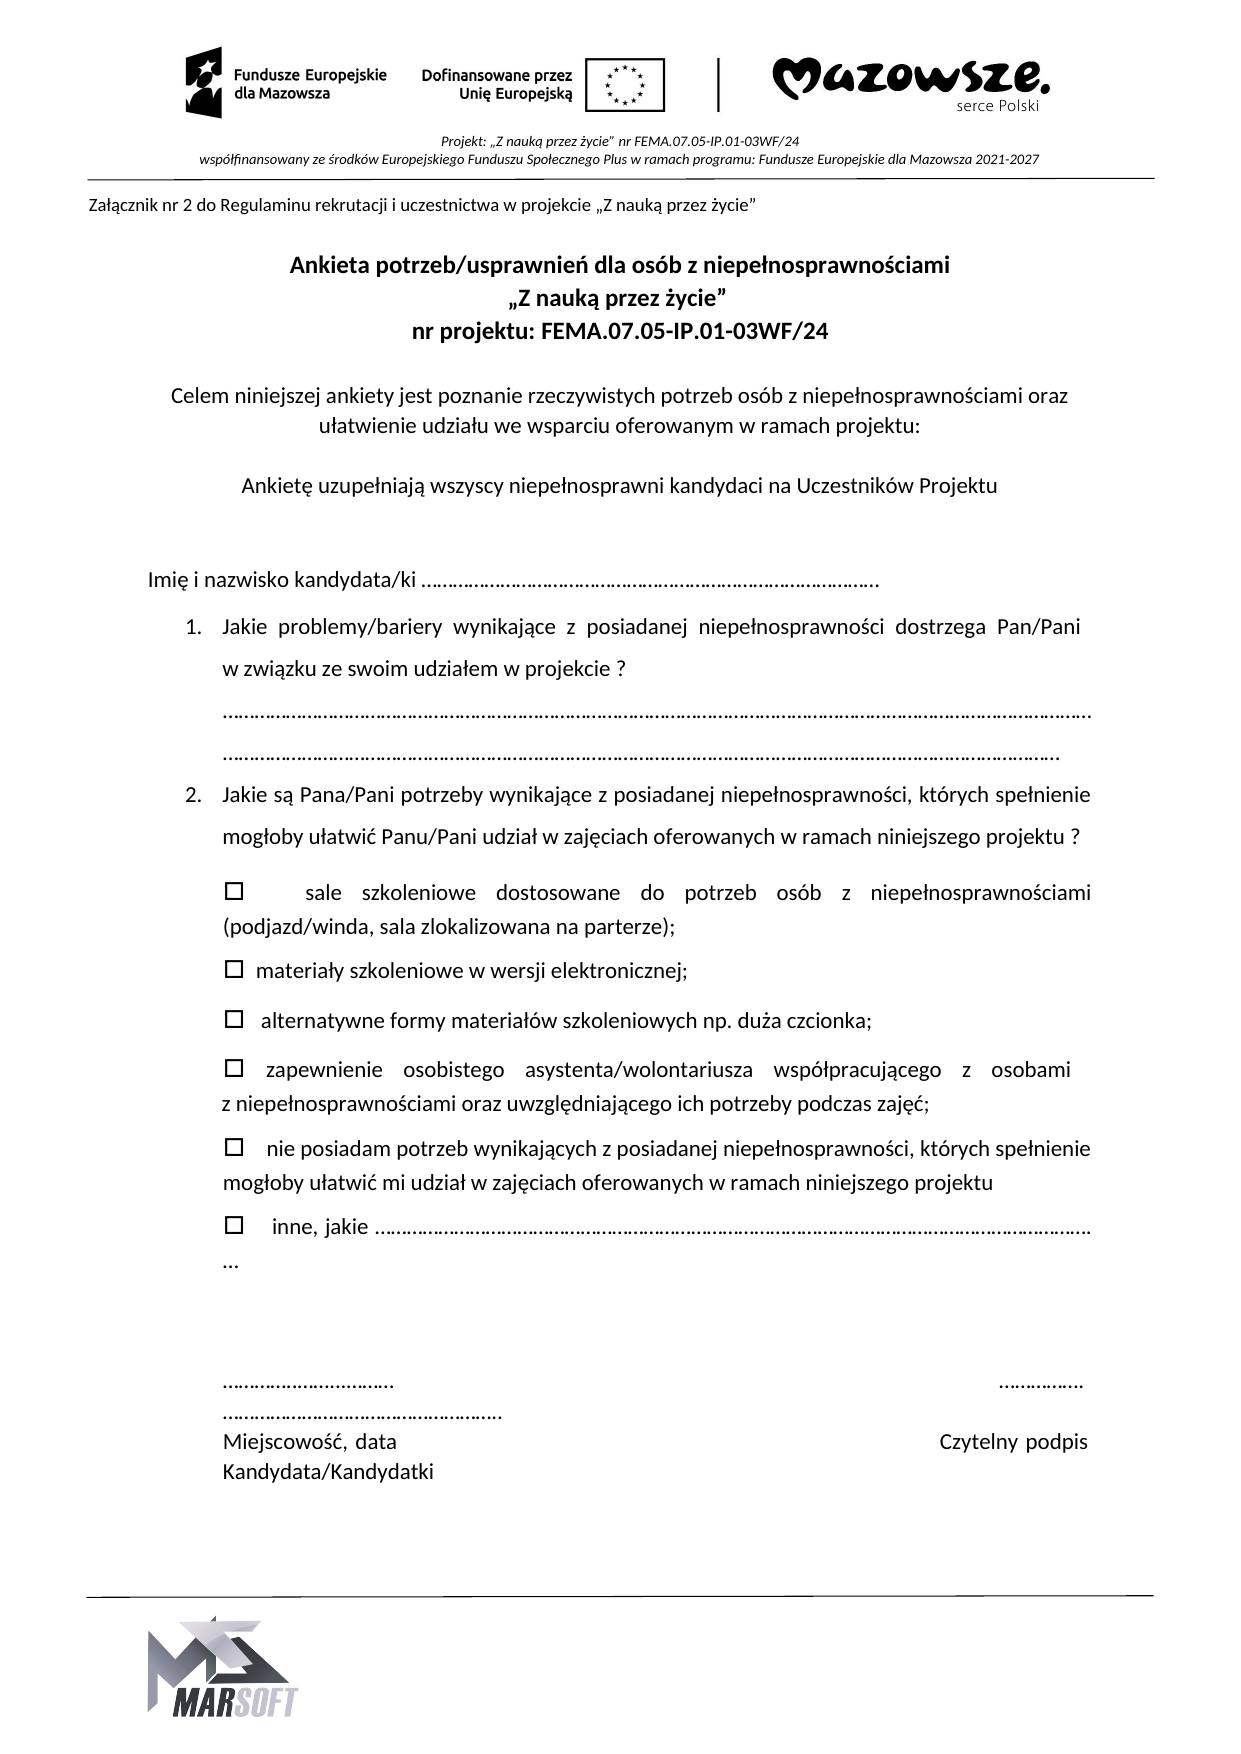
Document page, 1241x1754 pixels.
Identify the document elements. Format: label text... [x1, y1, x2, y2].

picture [147, 1615, 299, 1717]
list □ zapewnienie osobistego asystenta/wolontariusza współpracującego z osobami z niepełnosprawnościami oraz uwzględniającego ich potrzeby podczas zajęć; [221, 1041, 1093, 1117]
list □ sale szkoleniowe dostosowane do potrzeb osób z niepełnosprawnościami (podjazd/winda, sala zlokalizowana na parterze); [223, 864, 1093, 940]
list □ inne, jakie ……………………………………………………………………………………………………………………….… [223, 1198, 1093, 1274]
text Imię i nazwisko kandydata/ki …………………………………………………………………………… [148, 565, 1093, 593]
list □ materiały szkoleniowe w wersji elektronicznej; [223, 942, 1093, 988]
list □ alternatywne formy materiałów szkoleniowych np. duża czcionka; [223, 992, 1093, 1038]
list Miejscowość, data Czytelny podpis Kandydata/Kandydatki [223, 1427, 1093, 1485]
text Celem niniejszej ankiety jest poznanie rzeczywistych potrzeb osób z niepełnosprawnościami oraz ułatwienie udziału we wsparciu oferowanym w ramach projektu: [148, 381, 1093, 439]
list ……………………………………………………………………………………………………………………………………………………………………………………………………………………………………………………………………………………………… [223, 696, 1093, 766]
list Jakie problemy/bariery wynikające z posiadanej niepełnosprawności dostrzega Pan/Pani w związku ze swoim udziałem w projekcie ? [185, 612, 1093, 682]
picture [170, 30, 1067, 127]
text Ankietę uzupełniają wszyscy niepełnosprawni kandydaci na Uczestników Projektu [148, 472, 1093, 500]
text Ankieta potrzeb/usprawnień dla osób z niepełnosprawnościami [148, 249, 1093, 280]
list …………..……...……… …………….…………………………………………….. [223, 1367, 1093, 1425]
text „Z nauką przez życie” nr projektu: FEMA.07.05-IP.01-03WF/24 [148, 282, 1093, 346]
list Jakie są Pana/Pani potrzeby wynikające z posiadanej niepełnosprawności, których spełnienie mogłoby ułatwić Panu/Pani udział w zajęciach oferowanych w ramach niniejszego projektu ? [185, 780, 1093, 850]
list □ nie posiadam potrzeb wynikających z posiadanej niepełnosprawności, których spełnienie mogłoby ułatwić mi udział w zajęciach oferowanych w ramach niniejszego projektu [223, 1119, 1093, 1196]
text Załącznik nr 2 do Regulaminu rekrutacji i uczestnictwa w projekcie „Z nauką przez życie” [88, 193, 1093, 216]
